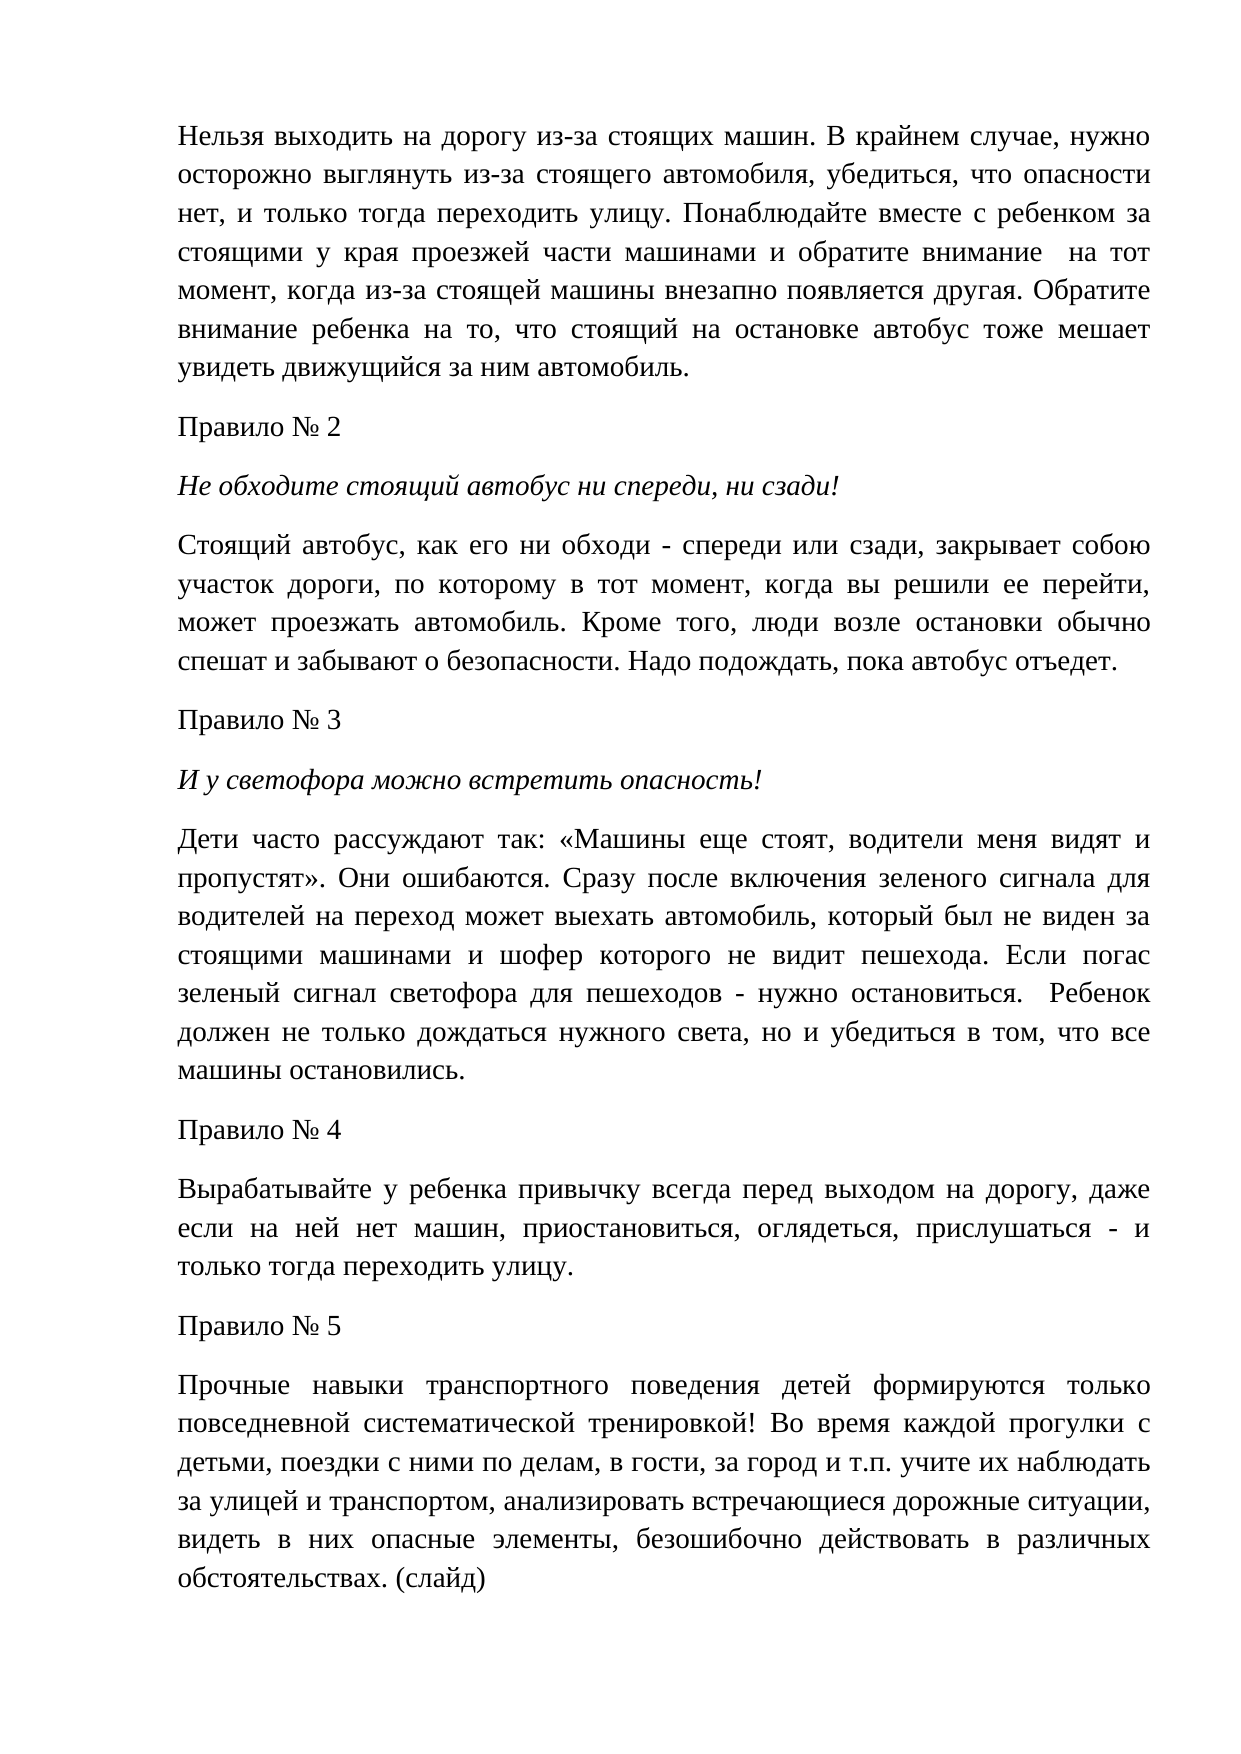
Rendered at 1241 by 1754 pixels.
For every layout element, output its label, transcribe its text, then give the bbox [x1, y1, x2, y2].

text Нельзя выходить на дорогу из-за стоящих машин. В крайнем случае, нужно осторожно выглянуть из-за стоящего автомобиля, убедиться, что опасности нет, и только тогда переходить улицу. Понаблюдайте вместе с ребенком за стоящими у края проезжей части машинами и обратите внимание на тот момент, когда из-за стоящей машины внезапно появляется другая. Обратите внимание ребенка на то, что стоящий на остановке автобус тоже мешает увидеть движущийся за ним автомобиль. [177, 118, 1152, 383]
text Вырабатывайте у ребенка привычку всегда перед выходом на дорогу, даже если на ней нет машин, приостановиться, оглядеться, прислушаться - и только тогда переходить улицу. [177, 1171, 1152, 1282]
text Правило № 2 [177, 409, 1152, 442]
text Прочные навыки транспортного поведения детей формируются только повседневной систематической тренировкой! Во время каждой прогулки с детьми, поездки с ними по делам, в гости, за город и т.п. учите их наблюдать за улицей и транспортом, анализировать встречающиеся дорожные ситуации, видеть в них опасные элементы, безошибочно действовать в различных обстоятельствах. (слайд) [177, 1367, 1152, 1593]
text И у светофора можно встретить опасность! [177, 762, 1152, 795]
text Правило № 4 [177, 1112, 1152, 1145]
text Стоящий автобус, как его ни обходи - спереди или сзади, закрывает собою участок дороги, по которому в тот момент, когда вы решили ее перейти, может проезжать автомобиль. Кроме того, люди возле остановки обычно спешат и забывают о безопасности. Надо подождать, пока автобус отъедет. [177, 527, 1152, 677]
text Правило № 5 [177, 1308, 1152, 1341]
text Дети часто рассуждают так: «Машины еще стоят, водители меня видят и пропустят». Они ошибаются. Сразу после включения зеленого сигнала для водителей на переход может выехать автомобиль, который был не виден за стоящими машинами и шофер которого не видит пешехода. Если погас зеленый сигнал светофора для пешеходов - нужно остановиться. Ребенок должен не только дождаться нужного света, но и убедиться в том, что все машины остановились. [177, 821, 1152, 1086]
text Не обходите стоящий автобус ни спереди, ни сзади! [177, 468, 1152, 502]
text Правило № 3 [177, 702, 1152, 736]
